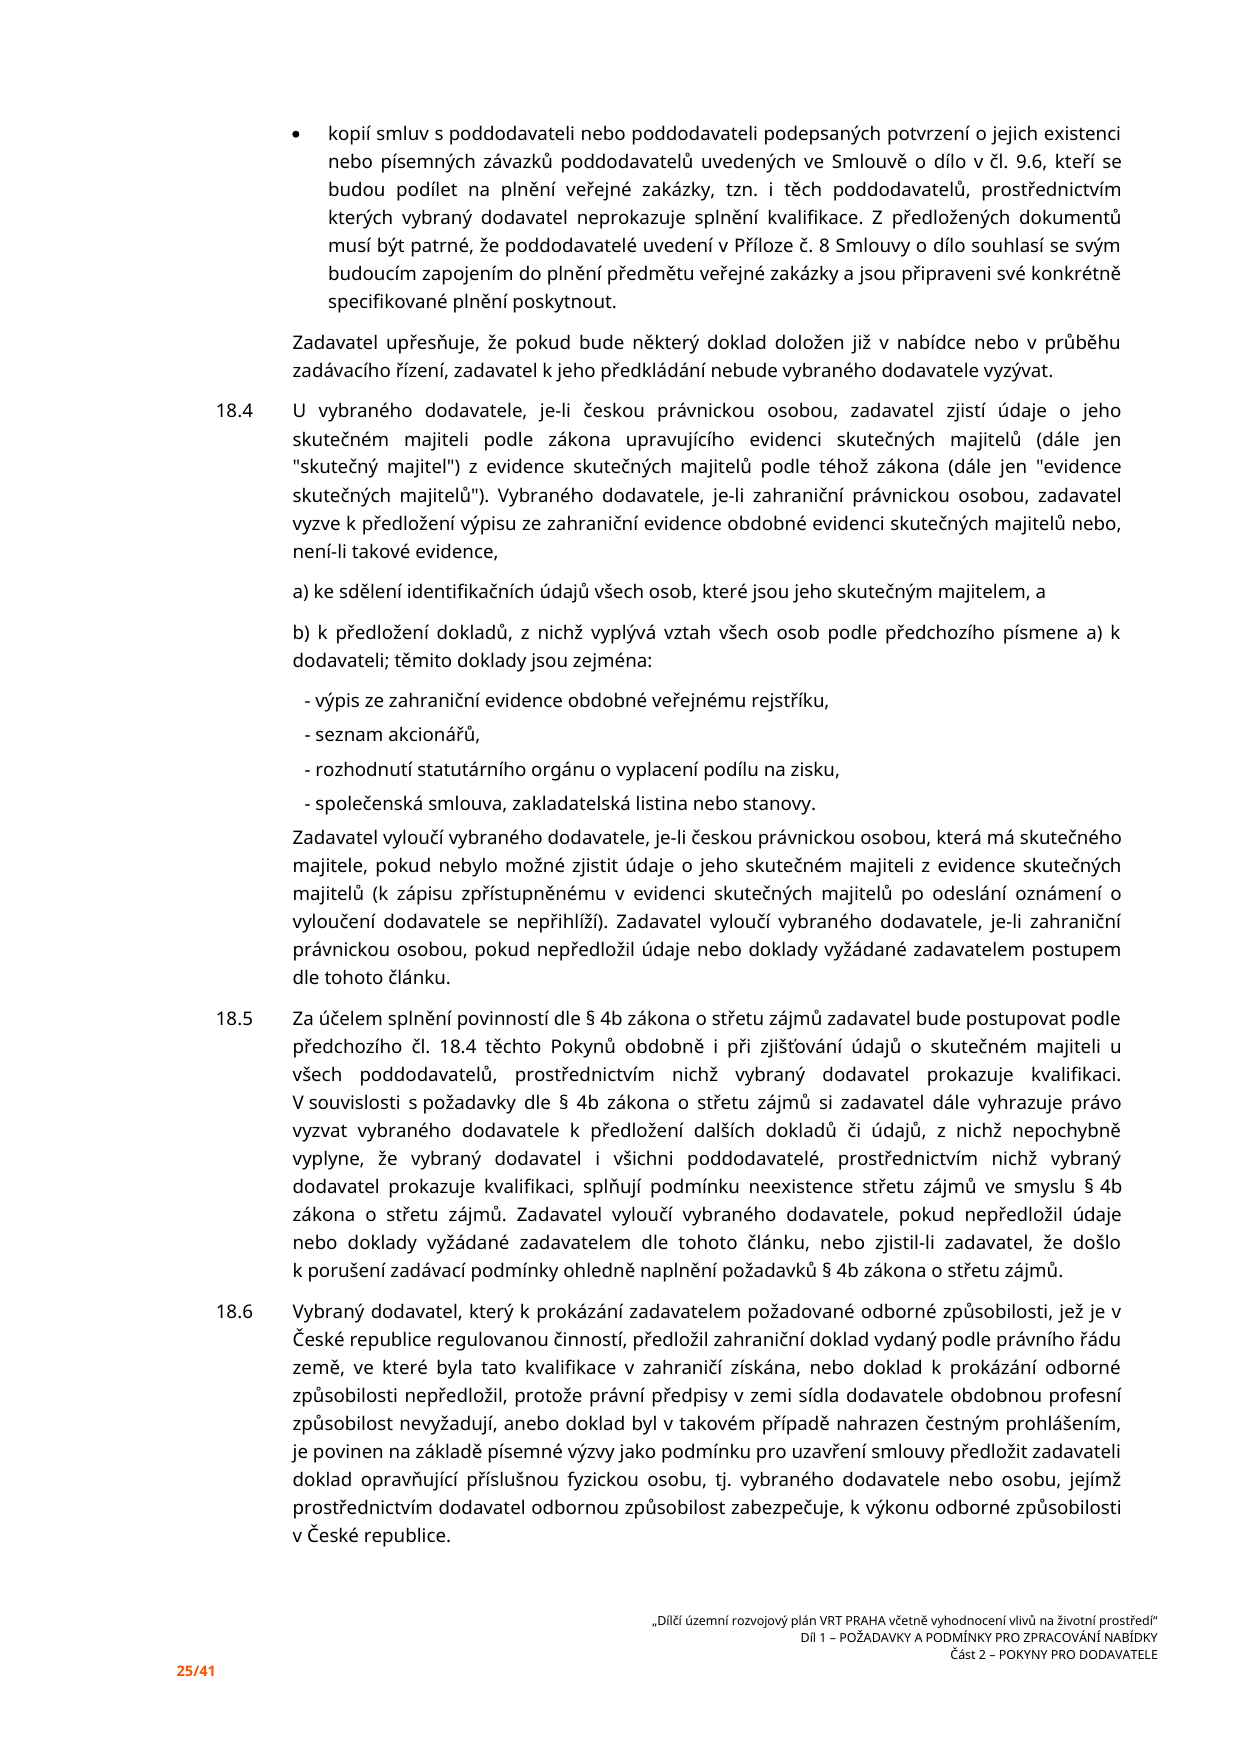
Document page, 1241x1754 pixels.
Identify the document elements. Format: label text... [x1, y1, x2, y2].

text - rozhodnutí statutárního orgánu o vyplacení podílu na zisku, [304, 756, 1122, 782]
text Zadavatel vyloučí vybraného dodavatele, je-li českou právnickou osobou, která má skutečného majitele, pokud nebylo možné zjistit údaje o jeho skutečném majiteli z evidence skutečných majitelů (k zápisu zpřístupněnému v evidenci skutečných majitelů po odeslání oznámení o vyloučení dodavatele se nepřihlíží). Zadavatel vyloučí vybraného dodavatele, je-li zahraniční právnickou osobou, pokud nepředložil údaje nebo doklady vyžádané zadavatelem postupem dle tohoto článku. [292, 824, 1122, 990]
text kopií smluv s poddodavateli nebo poddodavateli podepsaných potvrzení o jejich existenci nebo písemných závazků poddodavatelů uvedených ve Smlouvě o dílo v čl. 9.6, kteří se budou podílet na plnění veřejné zakázky, tzn. i těch poddodavatelů, prostřednictvím kterých vybraný dodavatel neprokazuje splnění kvalifikace. Z předložených dokumentů musí být patrné, že poddodavatelé uvedení v Příloze č. 8 Smlouvy o dílo souhlasí se svým budoucím zapojením do plnění předmětu veřejné zakázky a jsou připraveni své konkrétně specifikované plnění poskytnout. [292, 121, 1122, 314]
text a) ke sdělení identifikačních údajů všech osob, které jsou jeho skutečným majitelem, a [292, 578, 1122, 604]
text - seznam akcionářů, [304, 722, 1122, 747]
text - výpis ze zahraniční evidence obdobné veřejnému rejstříku, [304, 687, 1122, 713]
text Vybraný dodavatel, který k prokázání zadavatelem požadované odborné způsobilosti, jež je v České republice regulovanou činností, předložil zahraniční doklad vydaný podle právního řádu země, ve které byla tato kvalifikace v zahraničí získána, nebo doklad k prokázání odborné způsobilosti nepředložil, protože právní předpisy v zemi sídla dodavatele obdobnou profesní způsobilost nevyžadují, anebo doklad byl v takovém případě nahrazen čestným prohlášením, je povinen na základě písemné výzvy jako podmínku pro uzavření smlouvy předložit zadavateli doklad opravňující příslušnou fyzickou osobu, tj. vybraného dodavatele nebo osobu, jejímž prostřednictvím dodavatel odbornou způsobilost zabezpečuje, k výkonu odborné způsobilosti v České republice. [216, 1298, 1122, 1548]
text Zadavatel upřesňuje, že pokud bude některý doklad doložen již v nabídce nebo v průběhu zadávacího řízení, zadavatel k jeho předkládání nebude vybraného dodavatele vyzývat. [292, 329, 1122, 383]
text U vybraného dodavatele, je-li českou právnickou osobou, zadavatel zjistí údaje o jeho skutečném majiteli podle zákona upravujícího evidenci skutečných majitelů (dále jen "skutečný majitel") z evidence skutečných majitelů podle téhož zákona (dále jen "evidence skutečných majitelů"). Vybraného dodavatele, je-li zahraniční právnickou osobou, zadavatel vyzve k předložení výpisu ze zahraniční evidence obdobné evidenci skutečných majitelů nebo, není-li takové evidence, [216, 398, 1122, 563]
text - společenská smlouva, zakladatelská listina nebo stanovy. [304, 790, 1122, 816]
text Za účelem splnění povinností dle § 4b zákona o střetu zájmů zadavatel bude postupovat podle předchozího čl. 18.4 těchto Pokynů obdobně i při zjišťování údajů o skutečném majiteli u všech poddodavatelů, prostřednictvím nichž vybraný dodavatel prokazuje kvalifikaci. V souvislosti s požadavky dle § 4b zákona o střetu zájmů si zadavatel dále vyhrazuje právo vyzvat vybraného dodavatele k předložení dalších dokladů či údajů, z nichž nepochybně vyplyne, že vybraný dodavatel i všichni poddodavatelé, prostřednictvím nichž vybraný dodavatel prokazuje kvalifikaci, splňují podmínku neexistence střetu zájmů ve smyslu § 4b zákona o střetu zájmů. Zadavatel vyloučí vybraného dodavatele, pokud nepředložil údaje nebo doklady vyžádané zadavatelem dle tohoto článku, nebo zjistil-li zadavatel, že došlo k porušení zadávací podmínky ohledně naplnění požadavků § 4b zákona o střetu zájmů. [216, 1005, 1122, 1283]
text b) k předložení dokladů, z nichž vyplývá vztah všech osob podle předchozího písmene a) k dodavateli; těmito doklady jsou zejména: [292, 619, 1122, 672]
